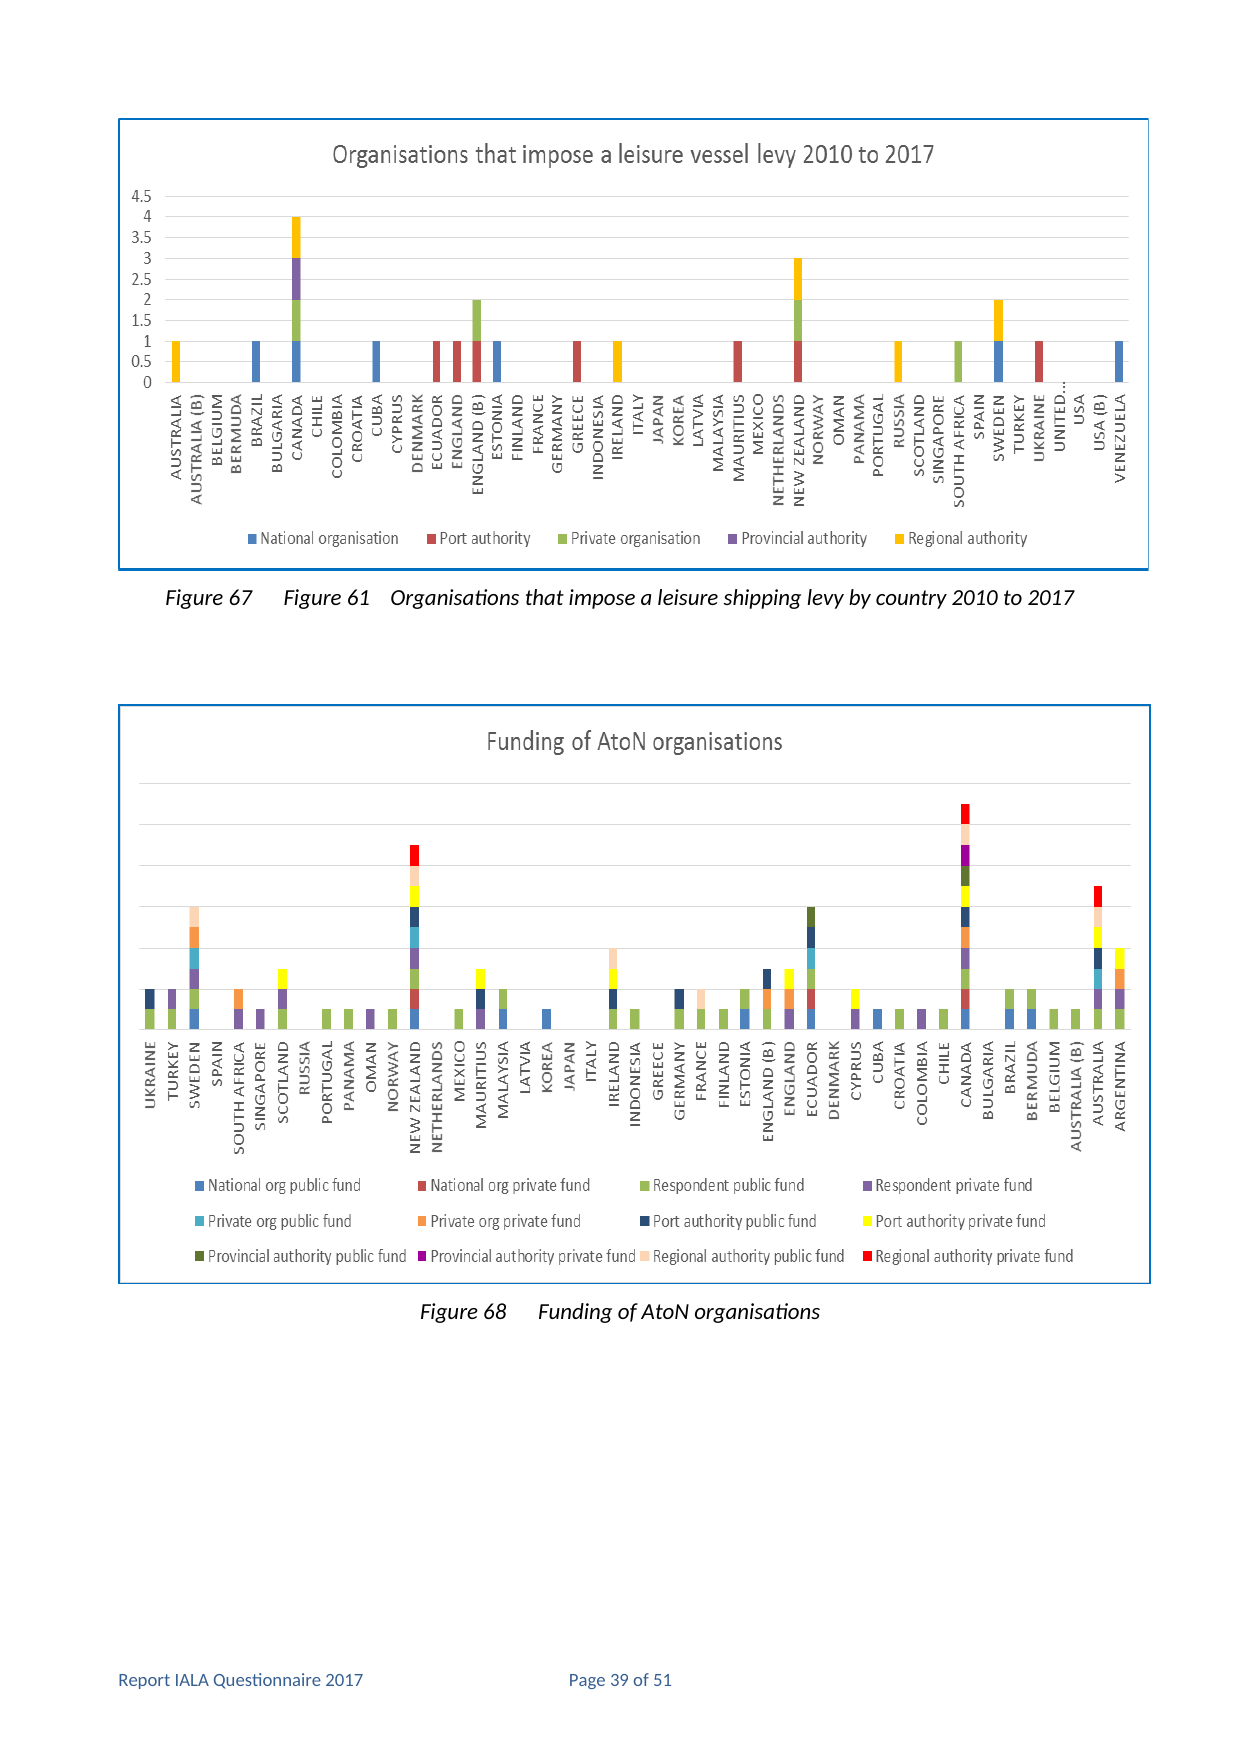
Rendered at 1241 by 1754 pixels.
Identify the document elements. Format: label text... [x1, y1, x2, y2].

text Figure 61 Organisations that impose a leisure shipping levy by country 2010 to 2017 [118, 583, 1122, 611]
picture [118, 118, 1149, 571]
picture [120, 706, 1149, 1283]
text Funding of AtoN organisations [118, 1297, 1122, 1325]
